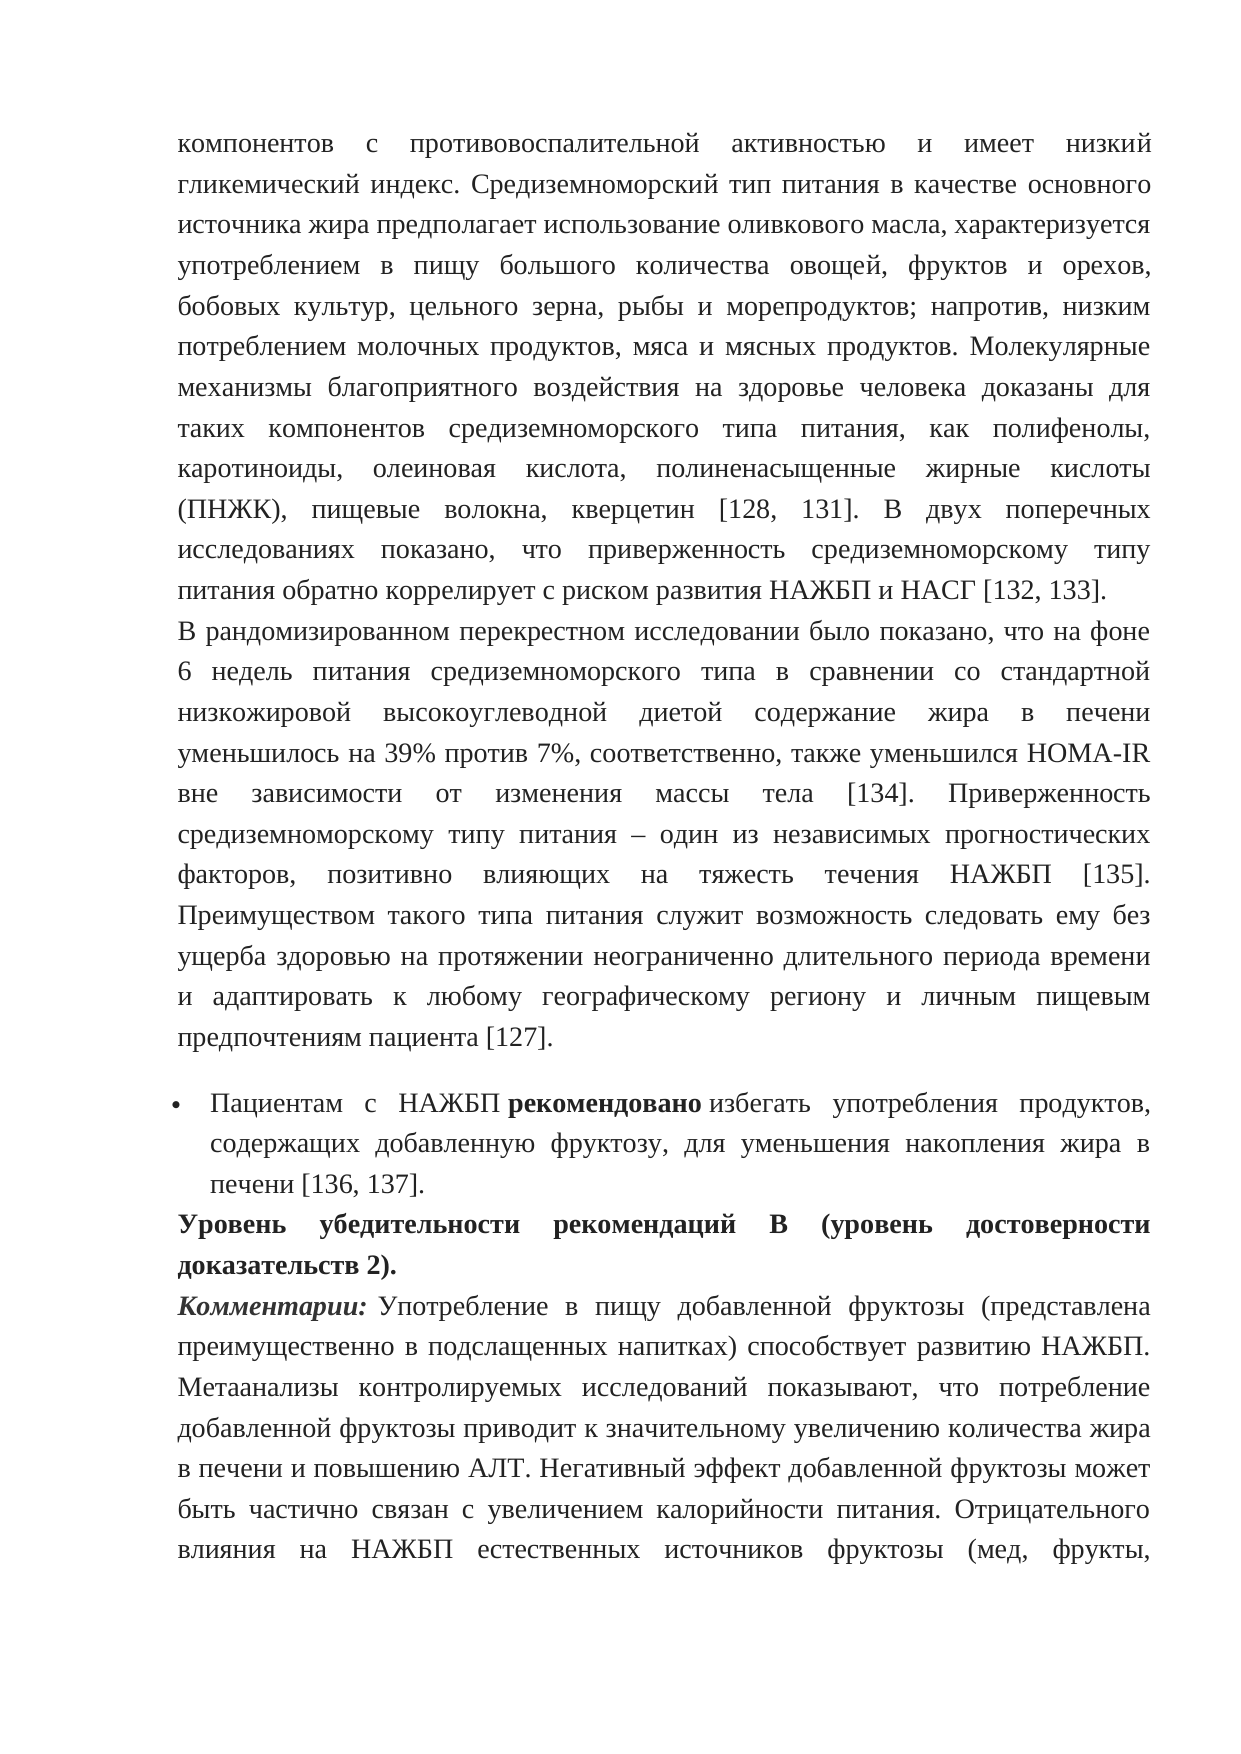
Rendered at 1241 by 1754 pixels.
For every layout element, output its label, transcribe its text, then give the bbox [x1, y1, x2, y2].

text В рандомизированном перекрестном исследовании было показано, что на фоне 6 недель питания средиземноморского типа в сравнении со стандартной низкожировой высокоуглеводной диетой содержание жира в печени уменьшилось на 39% против 7%, соответственно, также уменьшился HOMA-IR вне зависимости от изменения массы тела [134]. Приверженность средиземноморскому типу питания – один из независимых прогностических факторов, позитивно влияющих на тяжесть течения НАЖБП [135]. Преимуществом такого типа питания служит возможность следовать ему без ущерба здоровью на протяжении неограниченно длительного периода времени и адаптировать к любому географическому региону и личным пищевым предпочтениям пациента [127]. [177, 606, 1152, 1052]
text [177, 1281, 1152, 1565]
text Уровень убедительности рекомендаций В (уровень достоверности доказательств 2). [177, 1199, 1152, 1281]
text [177, 118, 1152, 606]
list Пациентам с НАЖБП рекомендовано избегать употребления продуктов, содержащих добавленную фруктозу, для уменьшения накопления жира в печени [136, 137]. [172, 1077, 1152, 1199]
